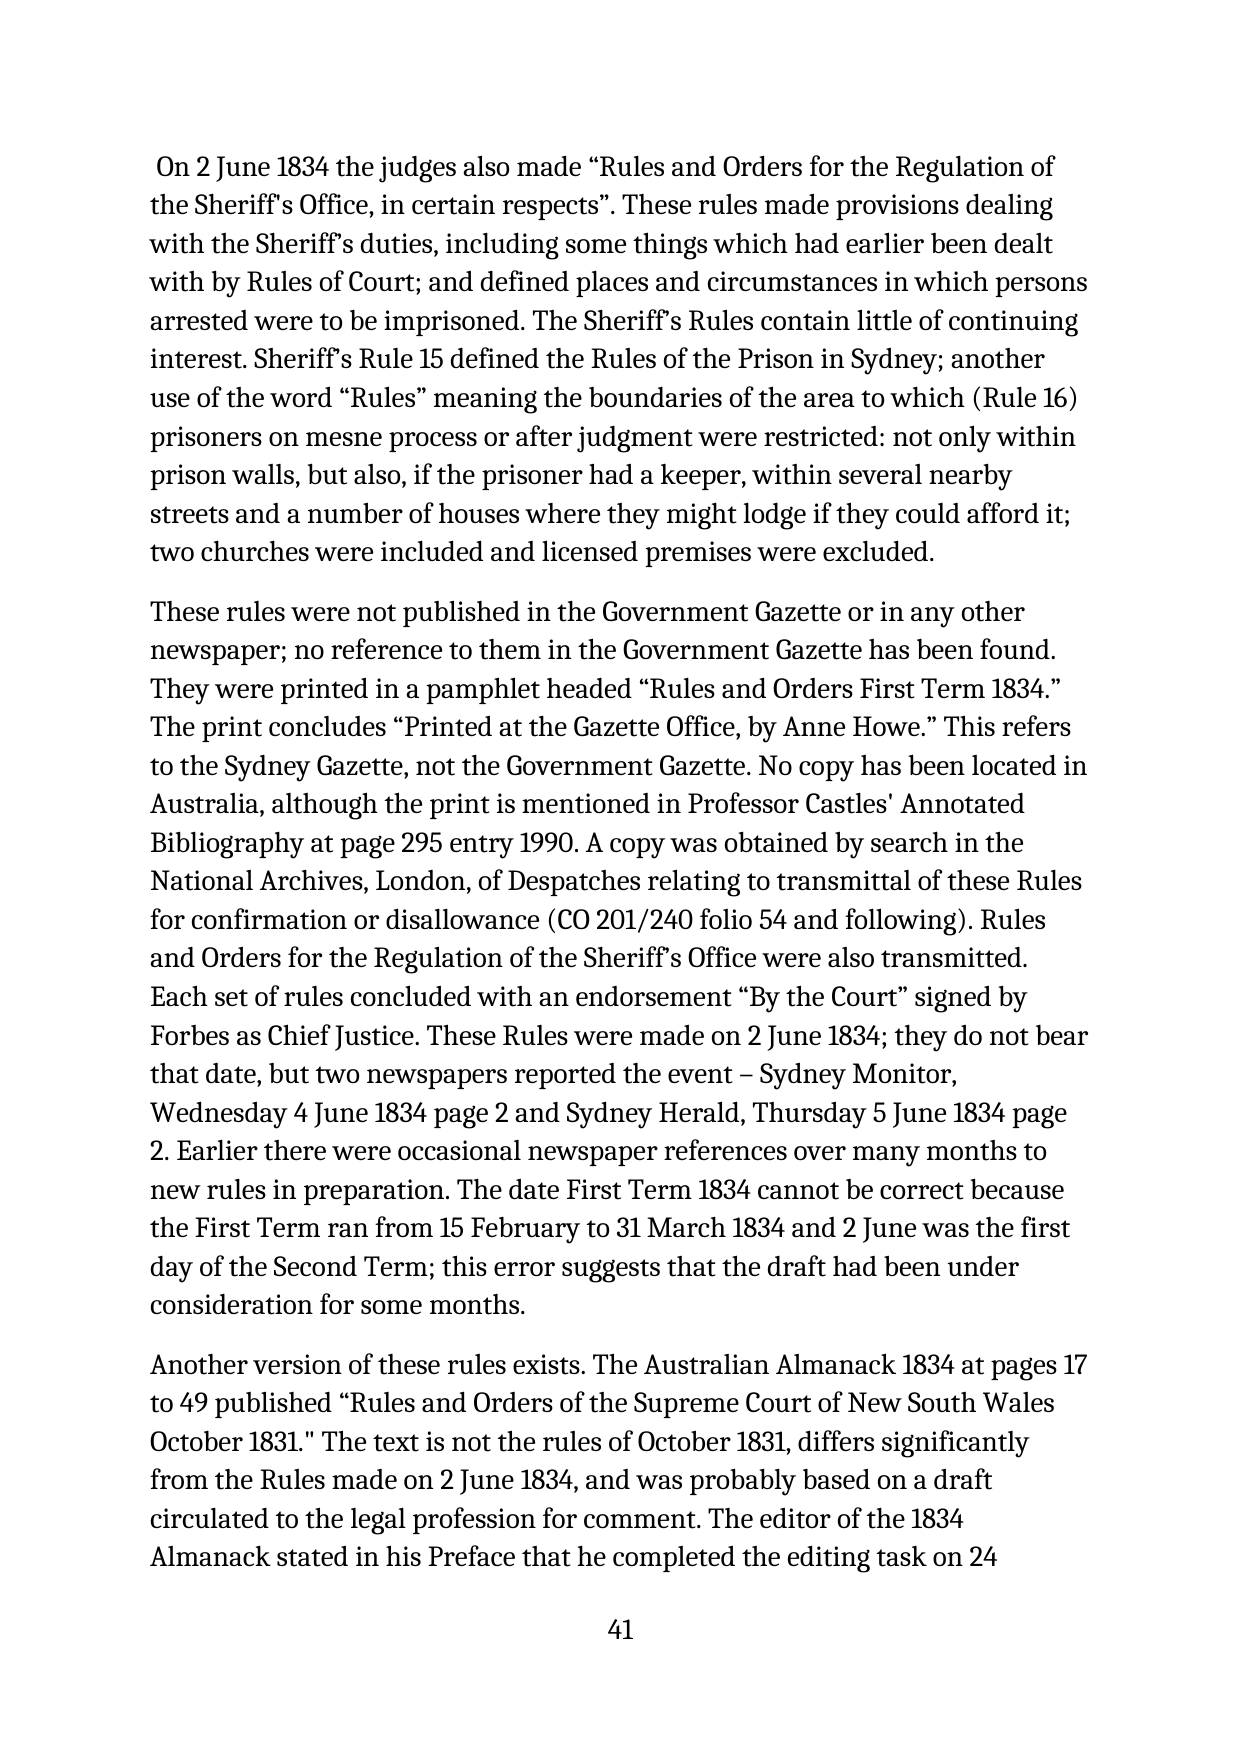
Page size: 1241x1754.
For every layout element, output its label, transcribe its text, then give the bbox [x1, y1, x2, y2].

text On 2 June 1834 the judges also made “Rules and Orders for the Regulation of the Sheriff's Office, in certain respects”. These rules made provisions dealing with the Sheriff’s duties, including some things which had earlier been dealt with by Rules of Court; and defined places and circumstances in which persons arrested were to be imprisoned. The Sheriff’s Rules contain little of continuing interest. Sheriff’s Rule 15 defined the Rules of the Prison in Sydney; another use of the word “Rules” meaning the boundaries of the area to which (Rule 16) prisoners on mesne process or after judgment were restricted: not only within prison walls, but also, if the prisoner had a keeper, within several nearby streets and a number of houses where they might lodge if they could afford it; two churches were included and licensed premises were excluded. [150, 150, 1090, 569]
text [150, 1348, 1090, 1574]
text These rules were not published in the Government Gazette or in any other newspaper; no reference to them in the Government Gazette has been found. They were printed in a pamphlet headed “Rules and Orders First Term 1834.” The print concludes “Printed at the Gazette Office, by Anne Howe.” This refers to the Sydney Gazette, not the Government Gazette. No copy has been located in Australia, although the print is mentioned in Professor Castles' Annotated Bibliography at page 295 entry 1990. A copy was obtained by search in the National Archives, London, of Despatches relating to transmittal of these Rules for confirmation or disallowance (CO 201/240 folio 54 and following). Rules and Orders for the Regulation of the Sheriff’s Office were also transmitted. Each set of rules concluded with an endorsement “By the Court” signed by Forbes as Chief Justice. These Rules were made on 2 June 1834; they do not bear that date, but two newspapers reported the event – Sydney Monitor, Wednesday 4 June 1834 page 2 and Sydney Herald, Thursday 5 June 1834 page 2. Earlier there were occasional newspaper references over many months to new rules in preparation. The date First Term 1834 cannot be correct because the First Term ran from 15 February to 31 March 1834 and 2 June was the first day of the Second Term; this error suggests that the draft had been under consideration for some months. [150, 595, 1090, 1322]
